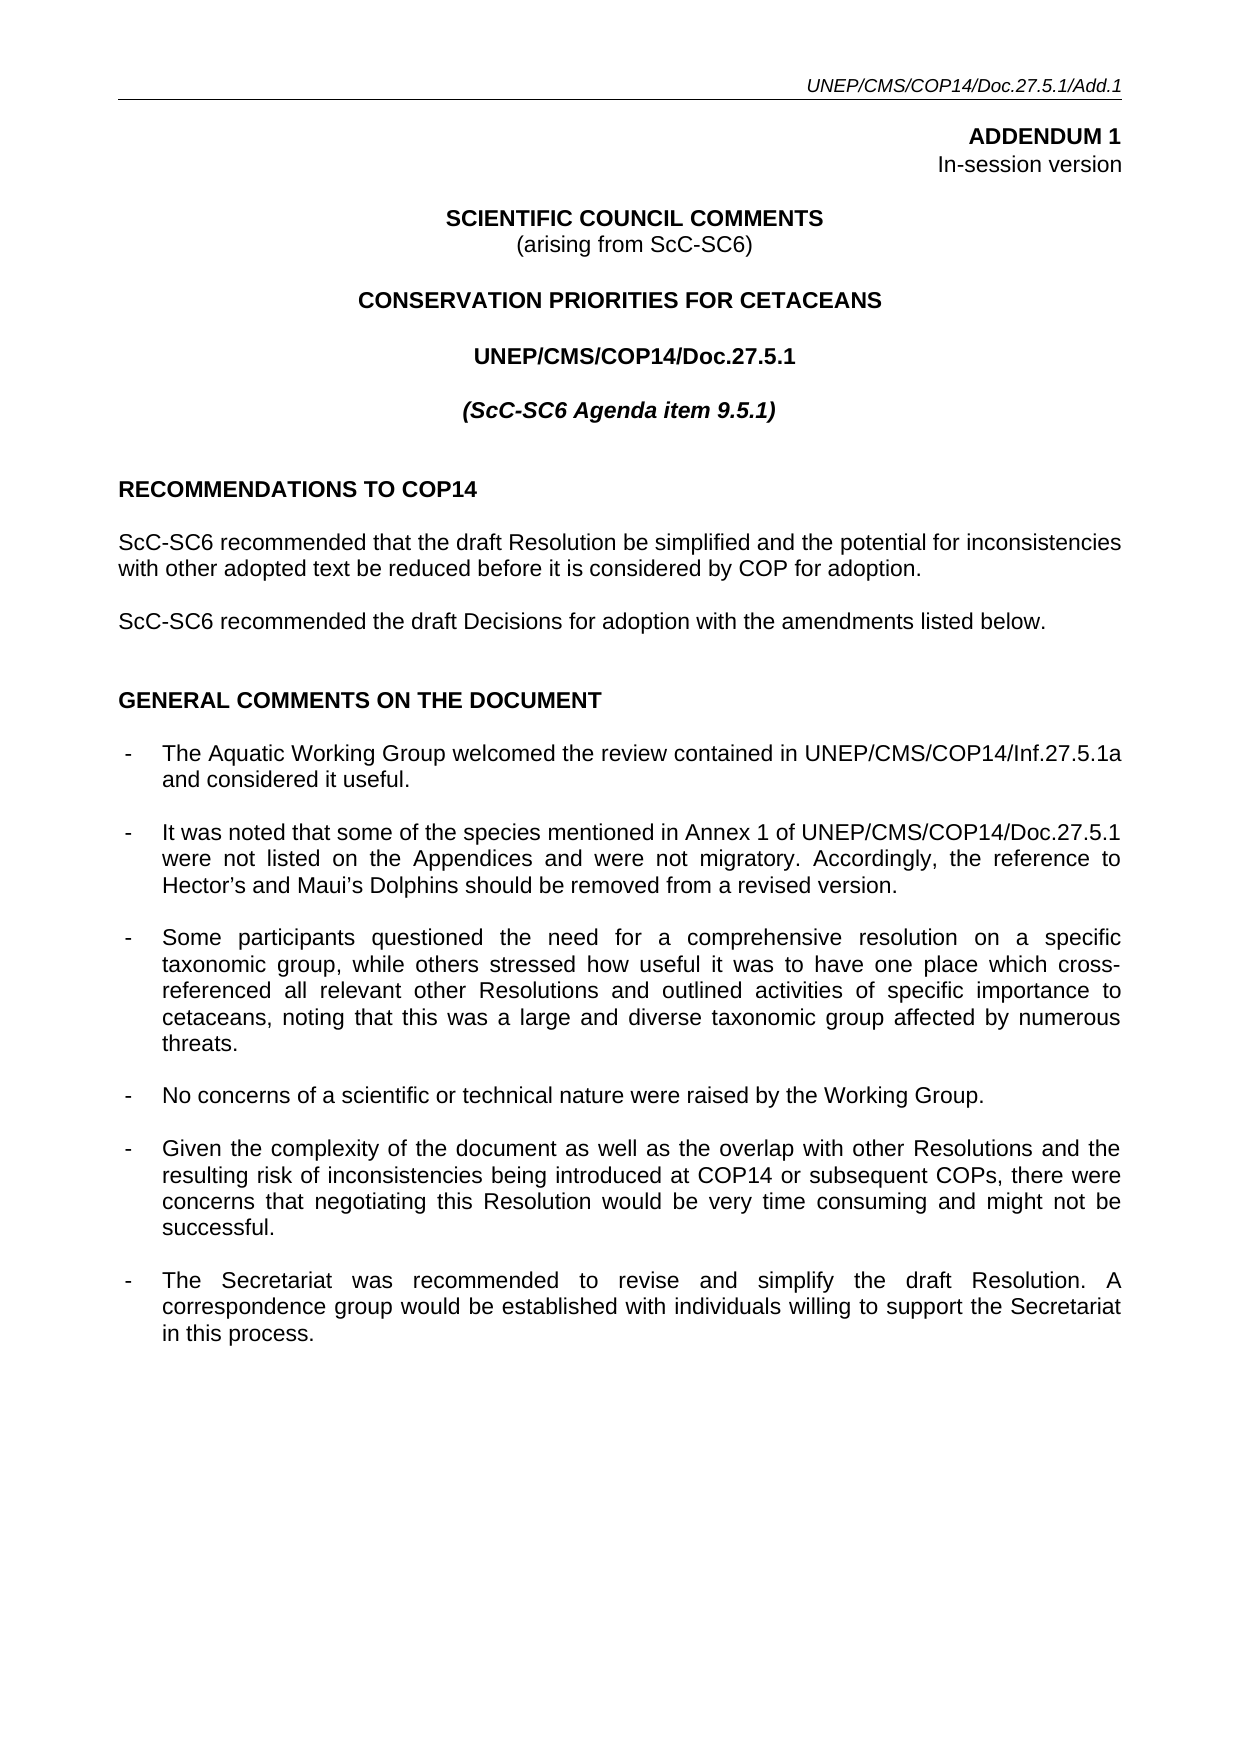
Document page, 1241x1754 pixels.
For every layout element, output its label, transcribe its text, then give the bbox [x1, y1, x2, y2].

subtitle (arising from ScC-SC6) [109, 230, 1160, 258]
list The Secretariat was recommended to revise and simplify the draft Resolution. A correspondence group would be established with individuals willing to support the Secretariat in this process. [124, 1267, 1122, 1346]
list It was noted that some of the species mentioned in Annex 1 of UNEP/CMS/COP14/Doc.27.5.1 were not listed on the Appendices and were not migratory. Accordingly, the reference to Hector’s and Maui’s Dolphins should be removed from a revised version. [124, 819, 1122, 898]
subtitle UNEP/CMS/COP14/Doc.27.5.1 [109, 341, 1160, 369]
text GENERAL COMMENTS ON THE DOCUMENT [118, 687, 1122, 713]
text In-session version [118, 151, 1122, 177]
list The Aquatic Working Group welcomed the review contained in UNEP/CMS/COP14/Inf.27.5.1a and considered it useful. [124, 740, 1122, 793]
subtitle SCIENTIFIC COUNCIL COMMENTS [109, 205, 1160, 230]
list Given the complexity of the document as well as the overlap with other Resolutions and the resulting risk of inconsistencies being introduced at COP14 or subsequent COPs, there were concerns that negotiating this Resolution would be very time consuming and might not be successful. [124, 1135, 1122, 1241]
text RECOMMENDATIONS TO COP14 [118, 476, 1122, 503]
text ScC-SC6 recommended the draft Decisions for adoption with the amendments listed below. [118, 608, 1122, 634]
list Some participants questioned the need for a comprehensive resolution on a specific taxonomic group, while others stressed how useful it was to have one place which cross-referenced all relevant other Resolutions and outlined activities of specific importance to cetaceans, noting that this was a large and diverse taxonomic group affected by numerous threats. [124, 924, 1122, 1056]
list No concerns of a scientific or technical nature were raised by the Working Group. [124, 1082, 1122, 1109]
subtitle ADDENDUM 1 [109, 123, 1121, 149]
text ScC-SC6 recommended that the draft Resolution be simplified and the potential for inconsistencies with other adopted text be reduced before it is considered by COP for adoption. [118, 529, 1122, 582]
subtitle CONSERVATION PRIORITIES FOR CETACEANS [118, 286, 1122, 314]
text (ScC-SC6 Agenda item 9.5.1) [118, 397, 1122, 424]
